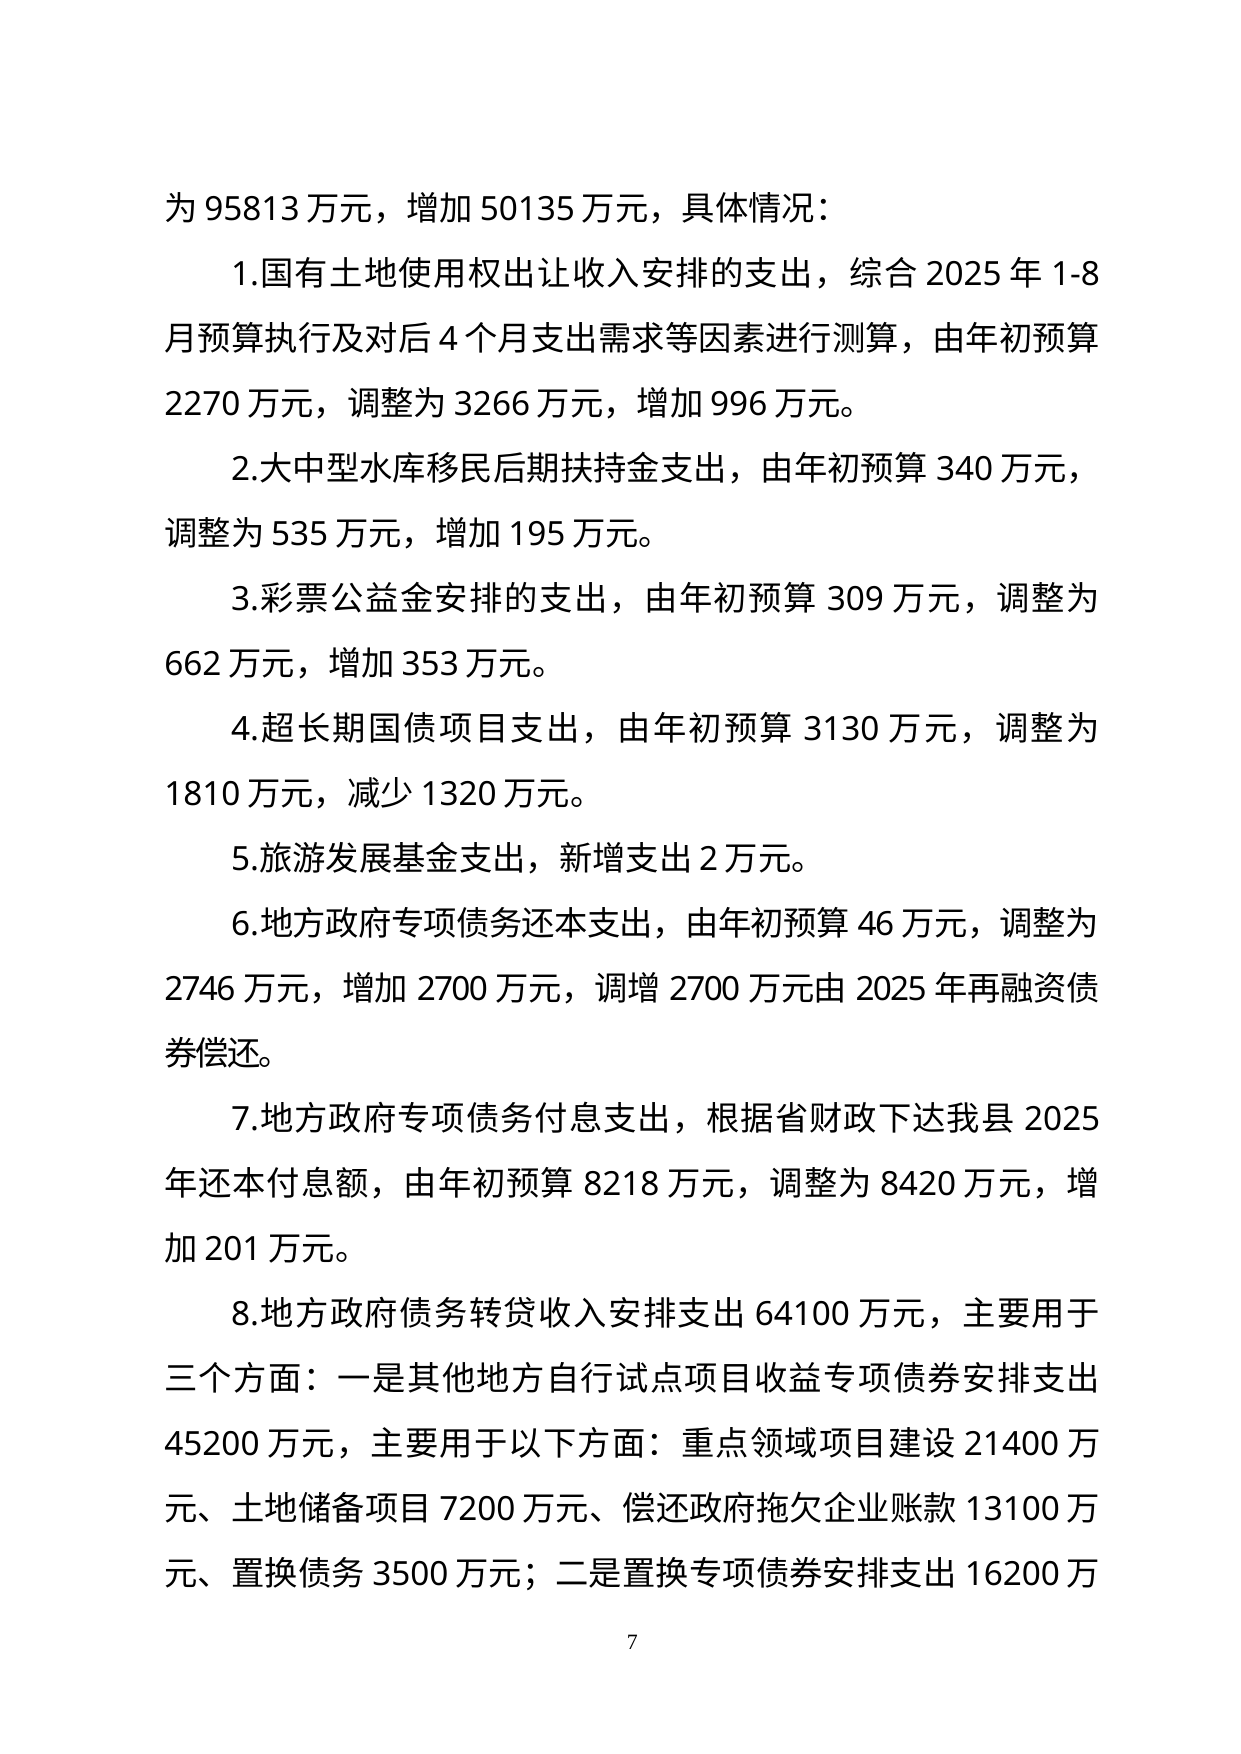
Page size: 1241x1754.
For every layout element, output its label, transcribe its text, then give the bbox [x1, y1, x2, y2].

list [164, 174, 1100, 239]
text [164, 1279, 1100, 1604]
text 5.旅游发展基金支出，新增支出2万元。 [164, 824, 1100, 889]
list 1.国有土地使用权出让收入安排的支出，综合2025年1-8月预算执行及对后4个月支出需求等因素进行测算，由年初预算2270万元，调整为3266万元，增加996万元。 [164, 239, 1100, 434]
text 6.地方政府专项债务还本支出，由年初预算46万元，调整为2746万元，增加2700万元，调增2700万元由2025年再融资债券偿还。 [164, 889, 1100, 1084]
text 4.超长期国债项目支出，由年初预算3130万元，调整为1810万元，减少1320万元。 [164, 694, 1100, 824]
text 7.地方政府专项债务付息支出，根据省财政下达我县2025年还本付息额，由年初预算8218万元，调整为8420万元，增加201万元。 [164, 1084, 1100, 1279]
list 2.大中型水库移民后期扶持金支出，由年初预算340万元，调整为535万元，增加195万元。 [164, 434, 1100, 564]
text 3.彩票公益金安排的支出，由年初预算309万元，调整为662万元，增加353万元。 [164, 564, 1100, 694]
